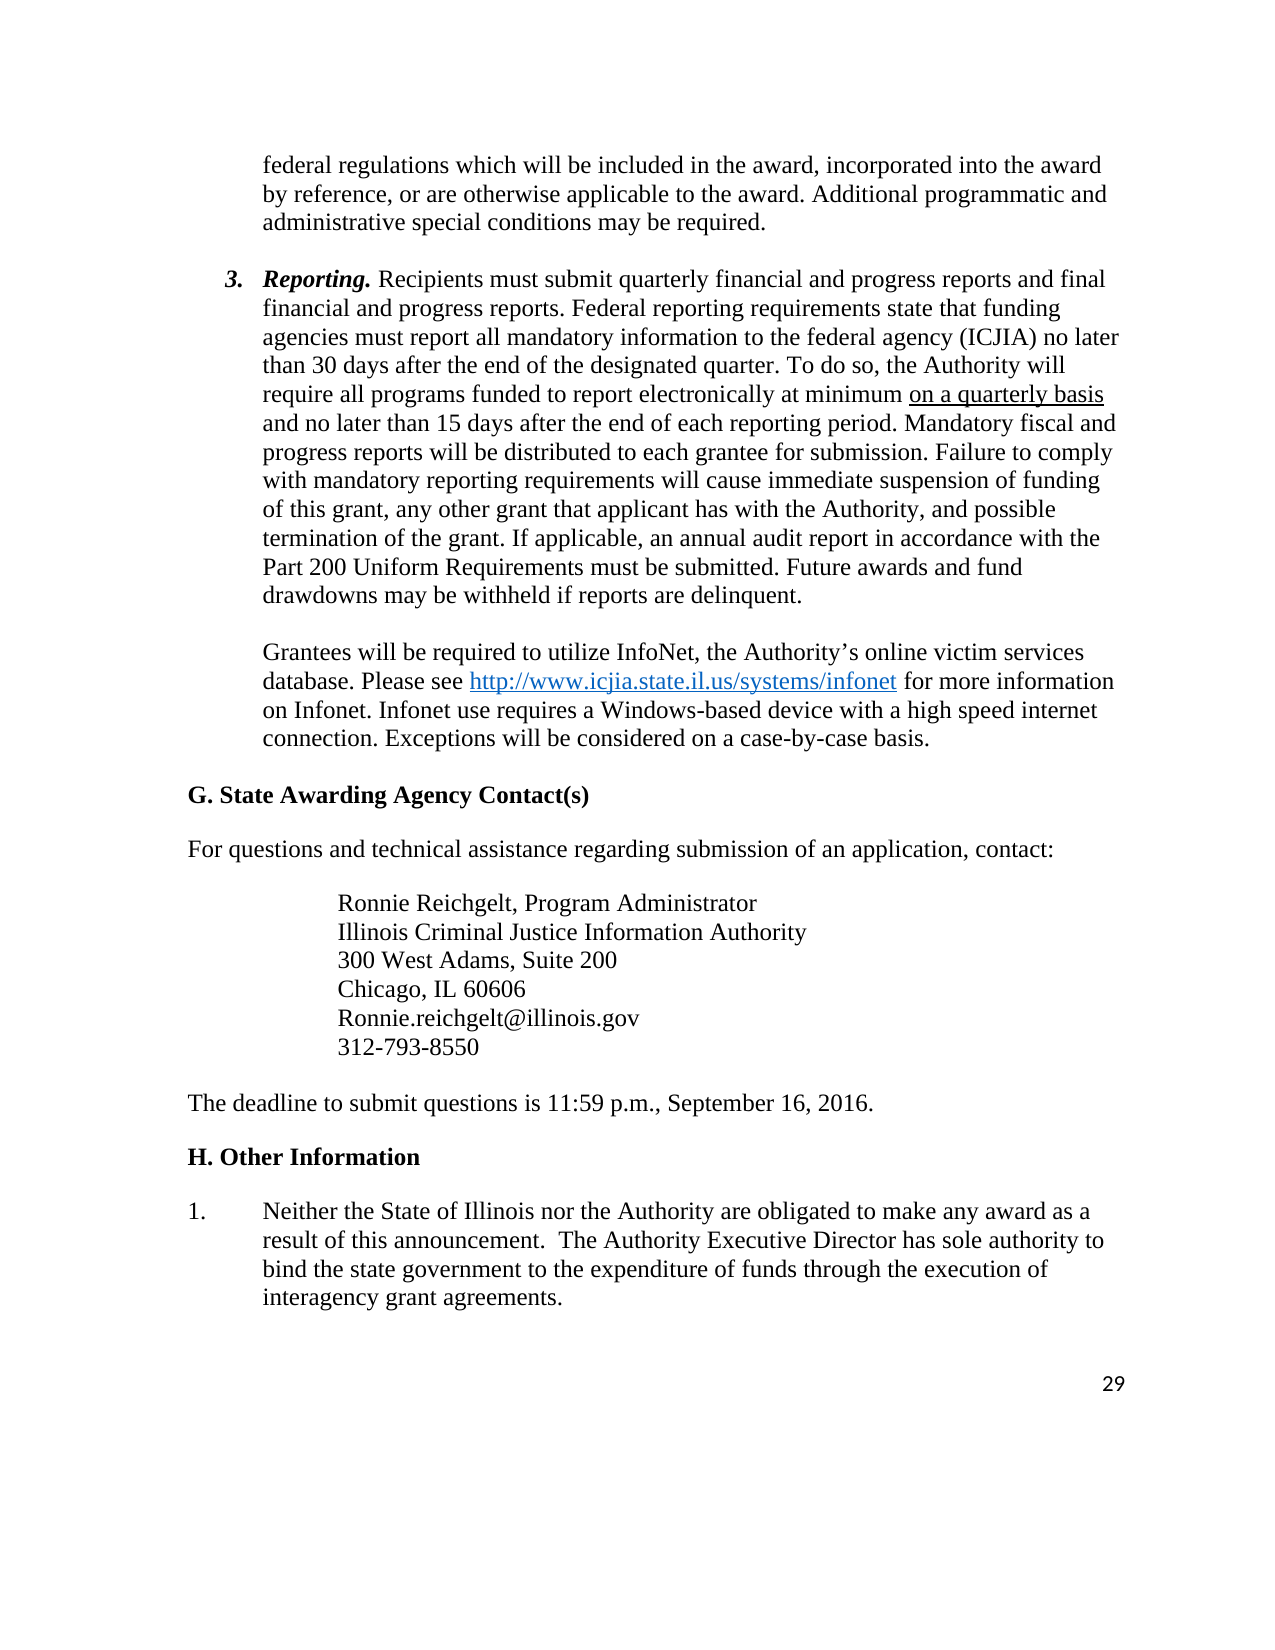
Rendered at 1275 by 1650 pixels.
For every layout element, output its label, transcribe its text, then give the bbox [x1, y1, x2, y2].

text 312-793-8550 [262, 1032, 1125, 1061]
text Ronnie Reichgelt, Program Administrator [262, 888, 1125, 917]
text Grantees will be required to utilize InfoNet, the Authority’s online victim services database. Please see http://www.icjia.state.il.us/systems/infonet for more information on Infonet. Infonet use requires a Windows-based device with a high speed internet connection. Exceptions will be considered on a case-by-case basis. [262, 637, 1125, 752]
text Illinois Criminal Justice Information Authority [262, 917, 1125, 946]
text For questions and technical assistance regarding submission of an application, contact: [187, 834, 1125, 863]
text Ronnie.reichgelt@illinois.gov [262, 1003, 1125, 1032]
list Neither the State of Illinois nor the Authority are obligated to make any award as a result of this announcement. The Authority Executive Director has sole authority to bind the state government to the expenditure of funds through the execution of interagency grant agreements. [187, 1196, 1125, 1311]
list Reporting. Recipients must submit quarterly financial and progress reports and final financial and progress reports. Federal reporting requirements state that funding agencies must report all mandatory information to the federal agency (ICJIA) no later than 30 days after the end of the designated quarter. To do so, the Authority will require all programs funded to report electronically at minimum on a quarterly basis and no later than 15 days after the end of each reporting period. Mandatory fiscal and progress reports will be distributed to each grantee for submission. Failure to comply with mandatory reporting requirements will cause immediate suspension of funding of this grant, any other grant that applicant has with the Authority, and possible termination of the grant. If applicable, an annual audit report in accordance with the Part 200 Uniform Requirements must be submitted. Future awards and fund drawdowns may be withheld if reports are delinquent. [225, 264, 1125, 609]
text Chicago, IL 60606 [262, 974, 1125, 1003]
text G. State Awarding Agency Contact(s) [187, 780, 1125, 809]
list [225, 150, 1125, 236]
text H. Other Information [187, 1142, 1125, 1171]
text The deadline to submit questions is 11:59 p.m., September 16, 2016. [187, 1088, 1125, 1117]
text 300 West Adams, Suite 200 [262, 946, 1125, 974]
